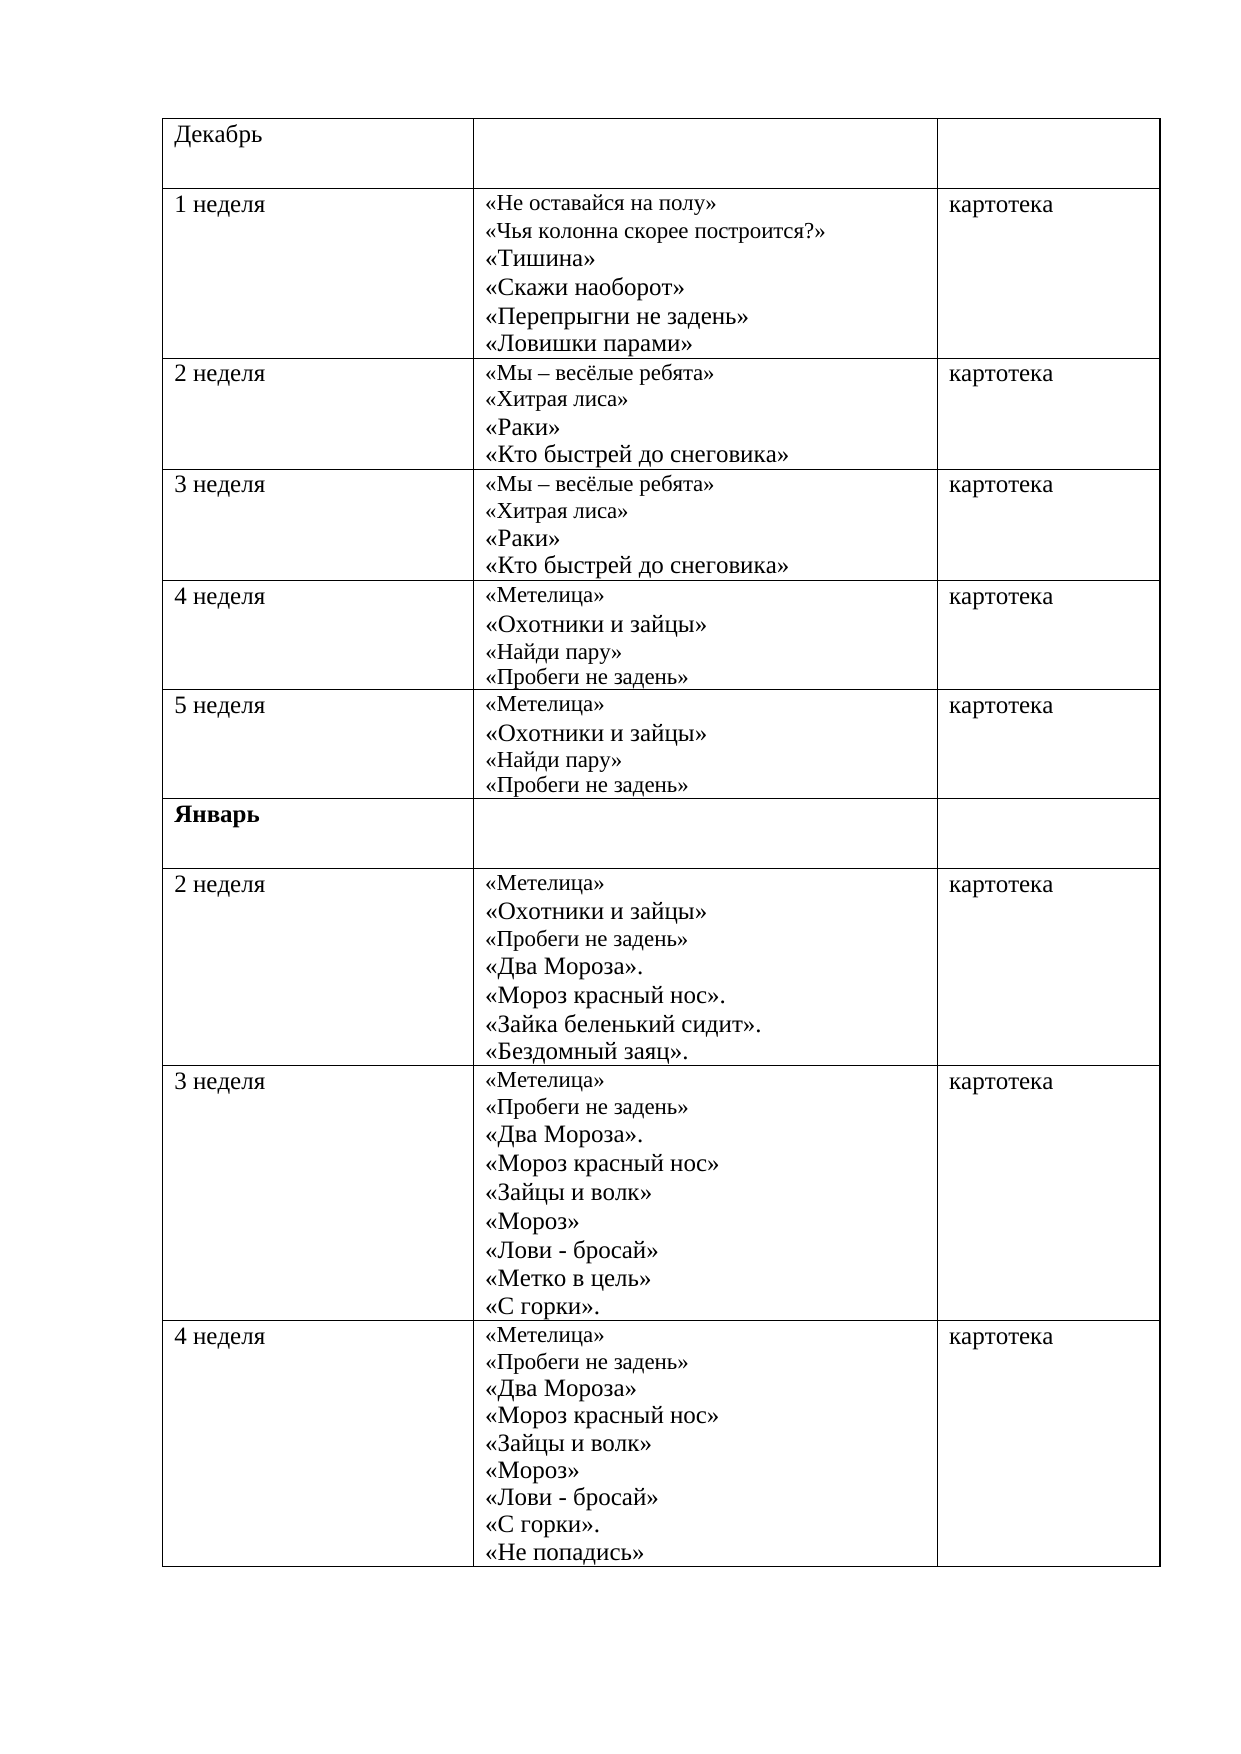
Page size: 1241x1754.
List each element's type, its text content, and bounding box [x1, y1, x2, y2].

table_cell картотека [938, 690, 1159, 798]
table_cell [938, 799, 1159, 867]
table_cell «Метелица» «Пробеги не задень» «Два Мороза». «Мороз красный нос» «Зайцы и волк» «Мороз» «Лови - бросай» «Метко в цель» «С горки». [474, 1066, 937, 1320]
table_cell «Метелица» «Охотники и зайцы» «Найди пару» «Пробеги не задень» [474, 581, 937, 689]
table_cell картотека [938, 359, 1159, 468]
table_cell [474, 119, 937, 188]
table_cell картотека [938, 1066, 1159, 1320]
table_cell 1 неделя [163, 189, 473, 357]
table_cell Январь [163, 799, 473, 867]
table_cell картотека [938, 470, 1159, 579]
table_cell 2 неделя [163, 869, 473, 1065]
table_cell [474, 189, 937, 357]
table_cell 3 неделя [163, 1066, 473, 1320]
table_cell 3 неделя [163, 470, 473, 579]
table_cell «Метелица» «Охотники и зайцы» «Найди пару» «Пробеги не задень» [474, 690, 937, 798]
table_cell «Мы – весёлые ребята» «Хитрая лиса» «Раки» «Кто быстрей до снеговика» [474, 470, 937, 579]
table_cell 4 неделя [163, 581, 473, 689]
table_cell Декабрь [163, 119, 473, 188]
table_cell 2 неделя [163, 359, 473, 468]
table_cell «Мы – весёлые ребята» «Хитрая лиса» «Раки» «Кто быстрей до снеговика» [474, 359, 937, 468]
table_cell 4 неделя [163, 1321, 473, 1566]
table_cell картотека [938, 1321, 1159, 1566]
table_cell [474, 799, 937, 867]
table_cell «Метелица» «Охотники и зайцы» «Пробеги не задень» «Два Мороза». «Мороз красный нос». «Зайка беленький сидит». «Бездомный заяц». [474, 869, 937, 1065]
table_cell картотека [938, 869, 1159, 1065]
table_cell картотека [938, 581, 1159, 689]
table_cell 5 неделя [163, 690, 473, 798]
table_cell [938, 119, 1159, 188]
table_cell картотека [938, 189, 1159, 357]
table_cell «Метелица» «Пробеги не задень» «Два Мороза» «Мороз красный нос» «Зайцы и волк» «Мороз» «Лови - бросай» «С горки». «Не попадись» [474, 1321, 937, 1566]
